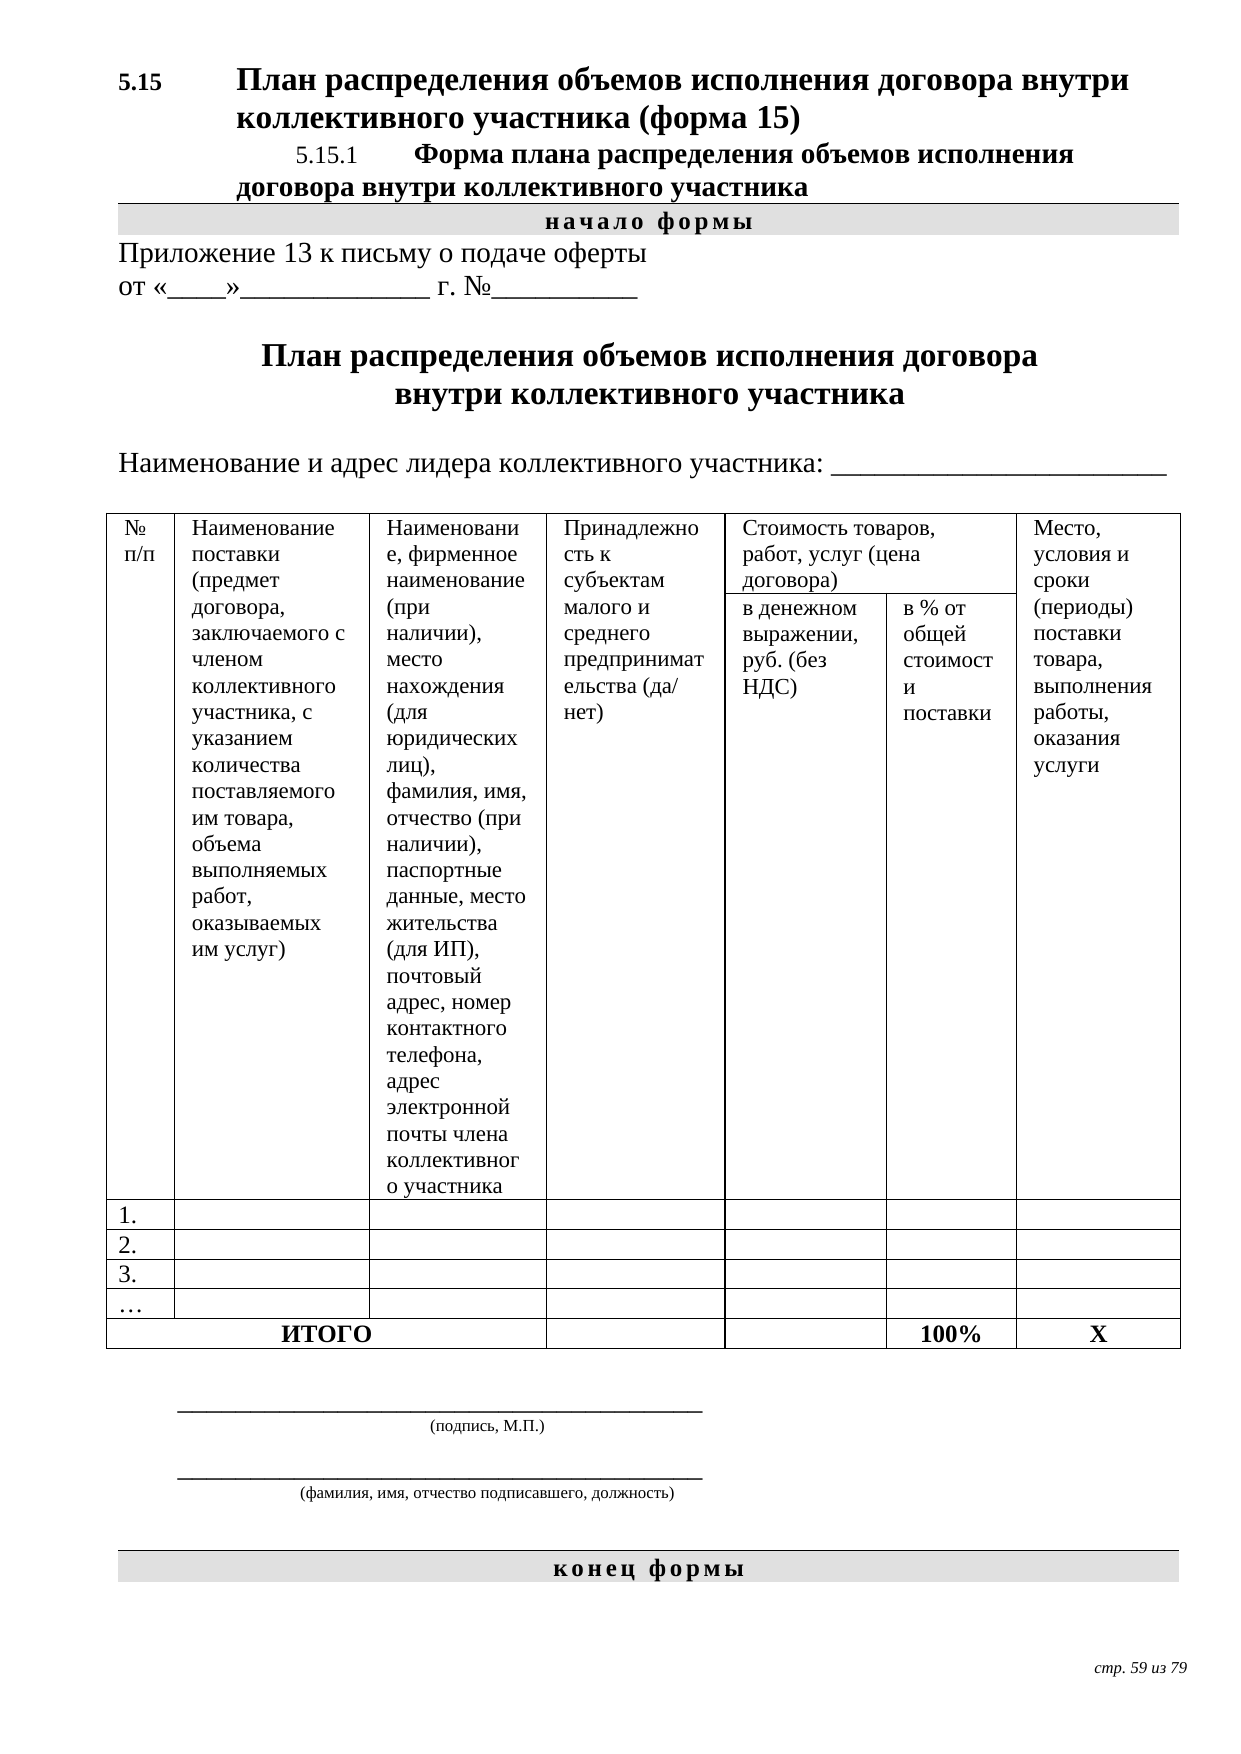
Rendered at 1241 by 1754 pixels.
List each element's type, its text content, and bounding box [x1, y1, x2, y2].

table_cell [370, 1200, 546, 1229]
table_cell [726, 1260, 886, 1288]
table_cell [726, 1230, 886, 1258]
table_header Принадлежность к субъектам малого и среднего предпринимательства (да/ нет) [547, 514, 724, 1199]
table_cell [1017, 1289, 1180, 1318]
table_cell [175, 1230, 369, 1258]
table_cell [547, 1260, 724, 1288]
table_cell [887, 1230, 1016, 1258]
table_cell [175, 1260, 369, 1288]
table_cell [726, 1200, 886, 1229]
text Наименование и адрес лидера коллективного участника: _______________________ [118, 446, 1181, 479]
text План распределения объемов исполнения договора внутри коллективного участника [118, 335, 1181, 412]
table_header Наименование поставки (предмет договора, заключаемого с членом коллективного участника, с указанием количества поставляемого им товара, объема выполняемых работ, оказываемых им услуг) [175, 514, 369, 1199]
table_cell 100% [887, 1319, 1016, 1348]
table_cell [726, 1289, 886, 1318]
table_cell [726, 1319, 886, 1348]
text (фамилия, имя, отчество подписавшего, должность) [118, 1483, 797, 1517]
table_cell [175, 1289, 369, 1318]
subtitle План распределения объемов исполнения договора внутри коллективного участника (форма 15) [118, 59, 1181, 136]
text ____________________________________ [118, 1382, 1181, 1416]
table_cell в % от общей стоимости поставки [887, 594, 1016, 1199]
table_header Место, условия и сроки (периоды) поставки товара, выполнения работы, оказания услуги [1017, 514, 1180, 1199]
table_cell Х [1017, 1319, 1180, 1348]
table_cell [107, 1200, 174, 1229]
text Форма плана распределения объемов исполнения договора внутри коллективного участника [236, 136, 1181, 203]
text Приложение 13 к письму о подаче оферты от «____»_____________ г. №__________ [118, 235, 1181, 302]
table_header Стоимость товаров, работ, услуг (цена договора) [726, 514, 1016, 593]
table_cell [887, 1200, 1016, 1229]
table_cell [547, 1289, 724, 1318]
text ____________________________________ [118, 1449, 1181, 1483]
table_header № п/п [107, 514, 174, 1199]
table_cell [887, 1260, 1016, 1288]
table_cell [887, 1289, 1016, 1318]
table_cell [547, 1319, 724, 1348]
text конец формы [118, 1551, 1179, 1582]
table_cell [175, 1200, 369, 1229]
table_cell [370, 1230, 546, 1258]
table_cell в денежном выражении, руб. (без НДС) [726, 594, 886, 1199]
table_cell … [107, 1289, 174, 1318]
table_cell [370, 1289, 546, 1318]
table_cell ИТОГО [107, 1319, 546, 1348]
table_cell [547, 1230, 724, 1258]
table_cell [1017, 1260, 1180, 1288]
table_cell [107, 1260, 174, 1288]
table_cell [547, 1200, 724, 1229]
table_cell [1017, 1230, 1180, 1258]
table_header Наименование, фирменное наименование (при наличии), место нахождения (для юридических лиц), фамилия, имя, отчество (при наличии), паспортные данные, место жительства (для ИП), почтовый адрес, номер контактного телефона, адрес электронной почты члена коллективного участника [370, 514, 546, 1199]
text начало формы [118, 204, 1179, 235]
text (подпись, М.П.) [118, 1416, 797, 1449]
table_cell [370, 1260, 546, 1288]
table_cell [107, 1230, 174, 1258]
table_cell [1017, 1200, 1180, 1229]
